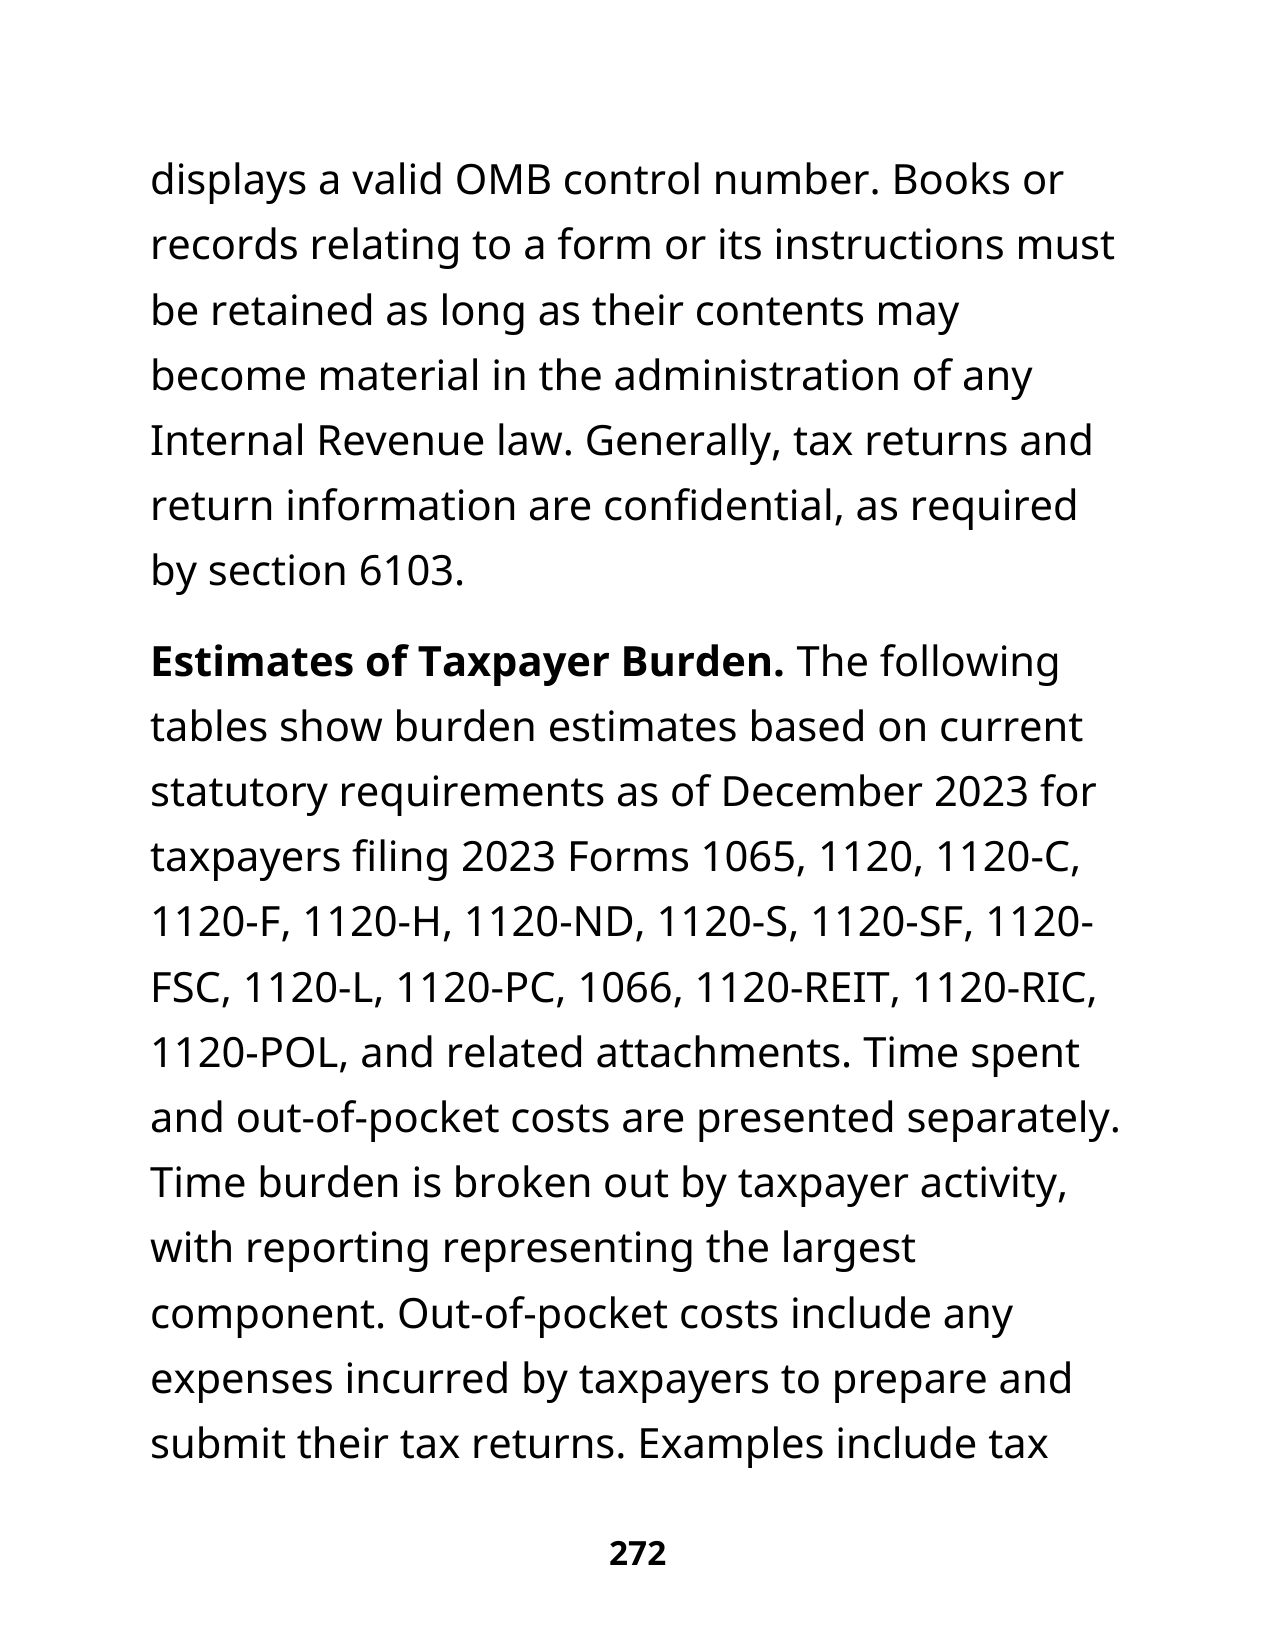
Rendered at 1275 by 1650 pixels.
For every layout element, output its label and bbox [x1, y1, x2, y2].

text [150, 631, 1125, 1471]
text [150, 150, 1125, 598]
